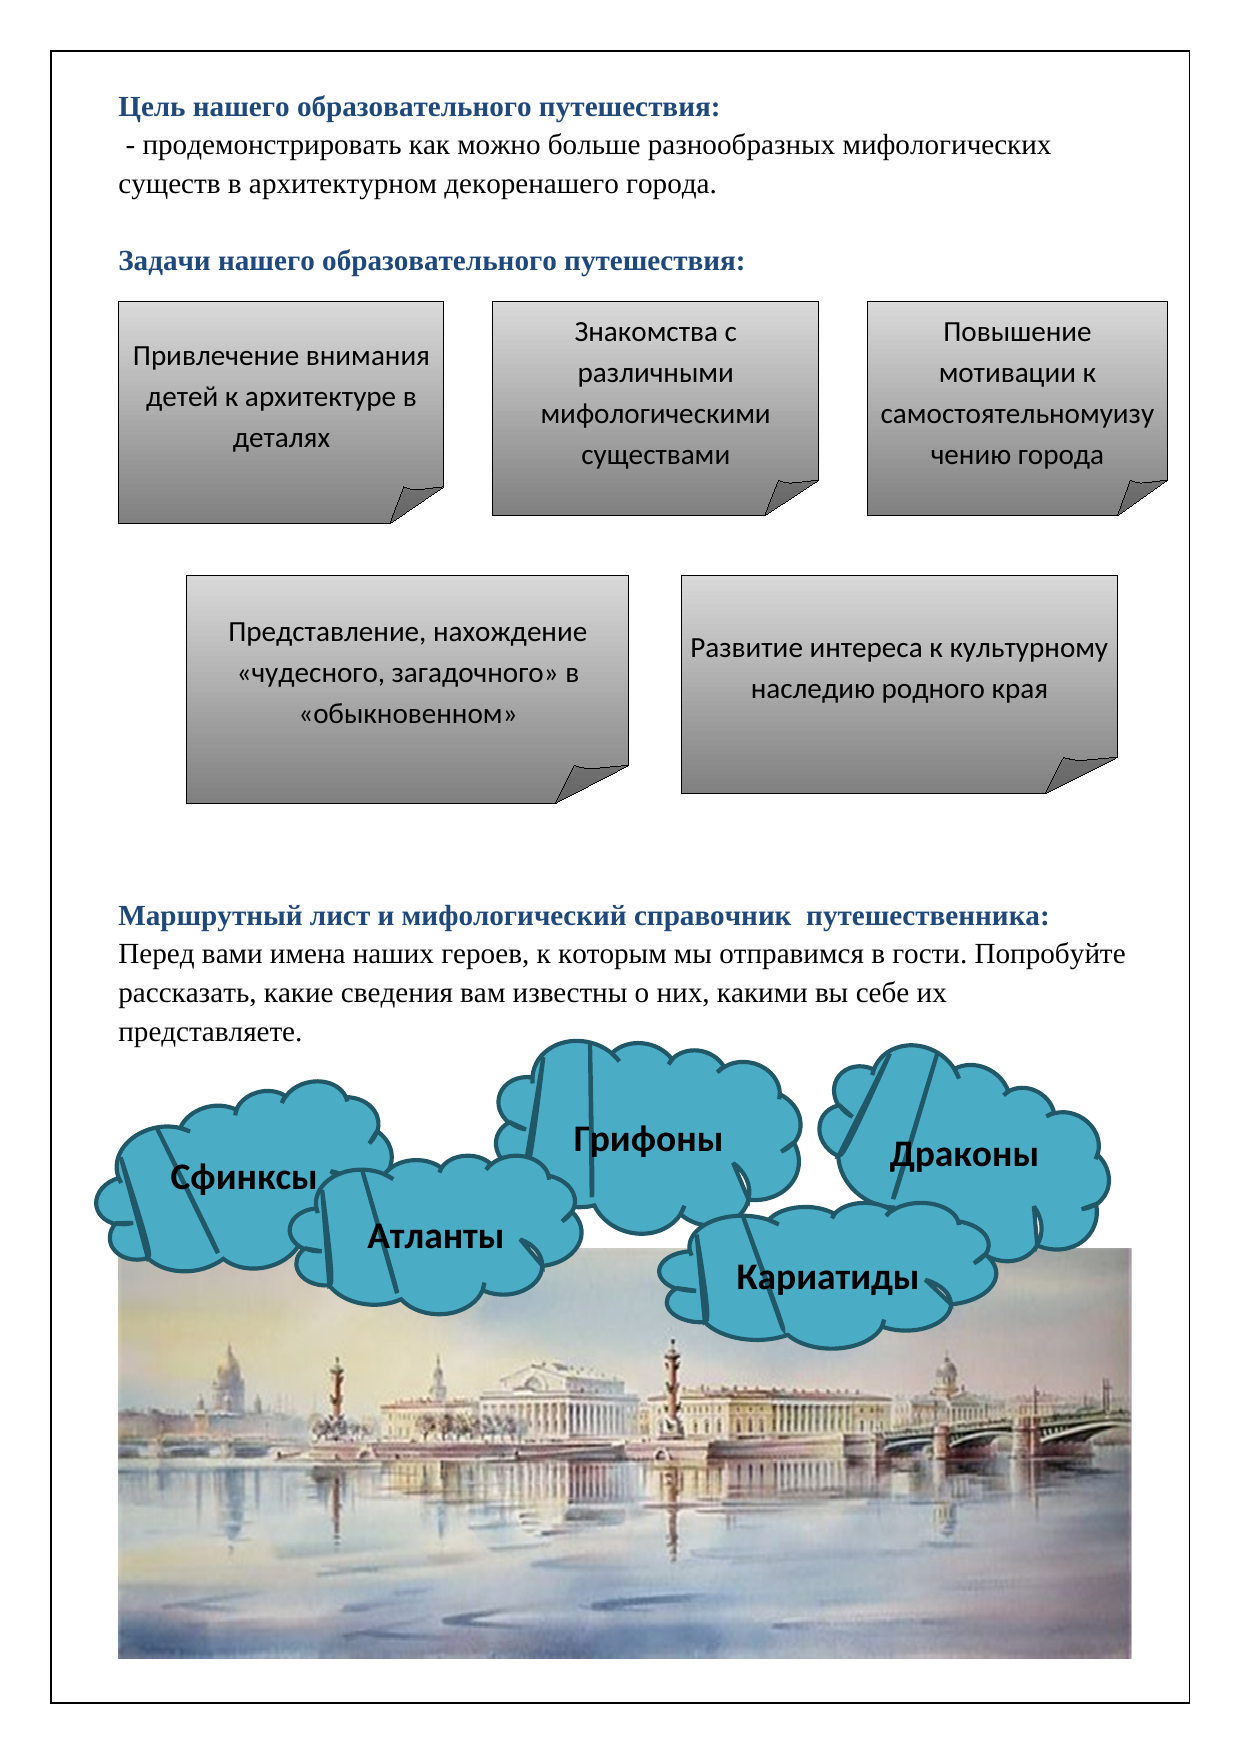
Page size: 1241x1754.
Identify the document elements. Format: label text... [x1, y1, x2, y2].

text - продемонстрировать как можно больше разнообразных мифологических существ в архитектурном декоренашего города. [118, 127, 1137, 199]
text Перед вами имена наших героев, к которым мы отправимся в гости. Попробуйте рассказать, какие сведения вам известны о них, какими вы себе их представляете. [118, 937, 1137, 1047]
text Задачи нашего образовательного путешествия: [118, 243, 1137, 276]
text Маршрутный лист и мифологический справочник путешественника: [118, 898, 1137, 932]
picture [118, 1248, 1132, 1659]
text Цель нашего образовательного путешествия: [118, 89, 1137, 122]
